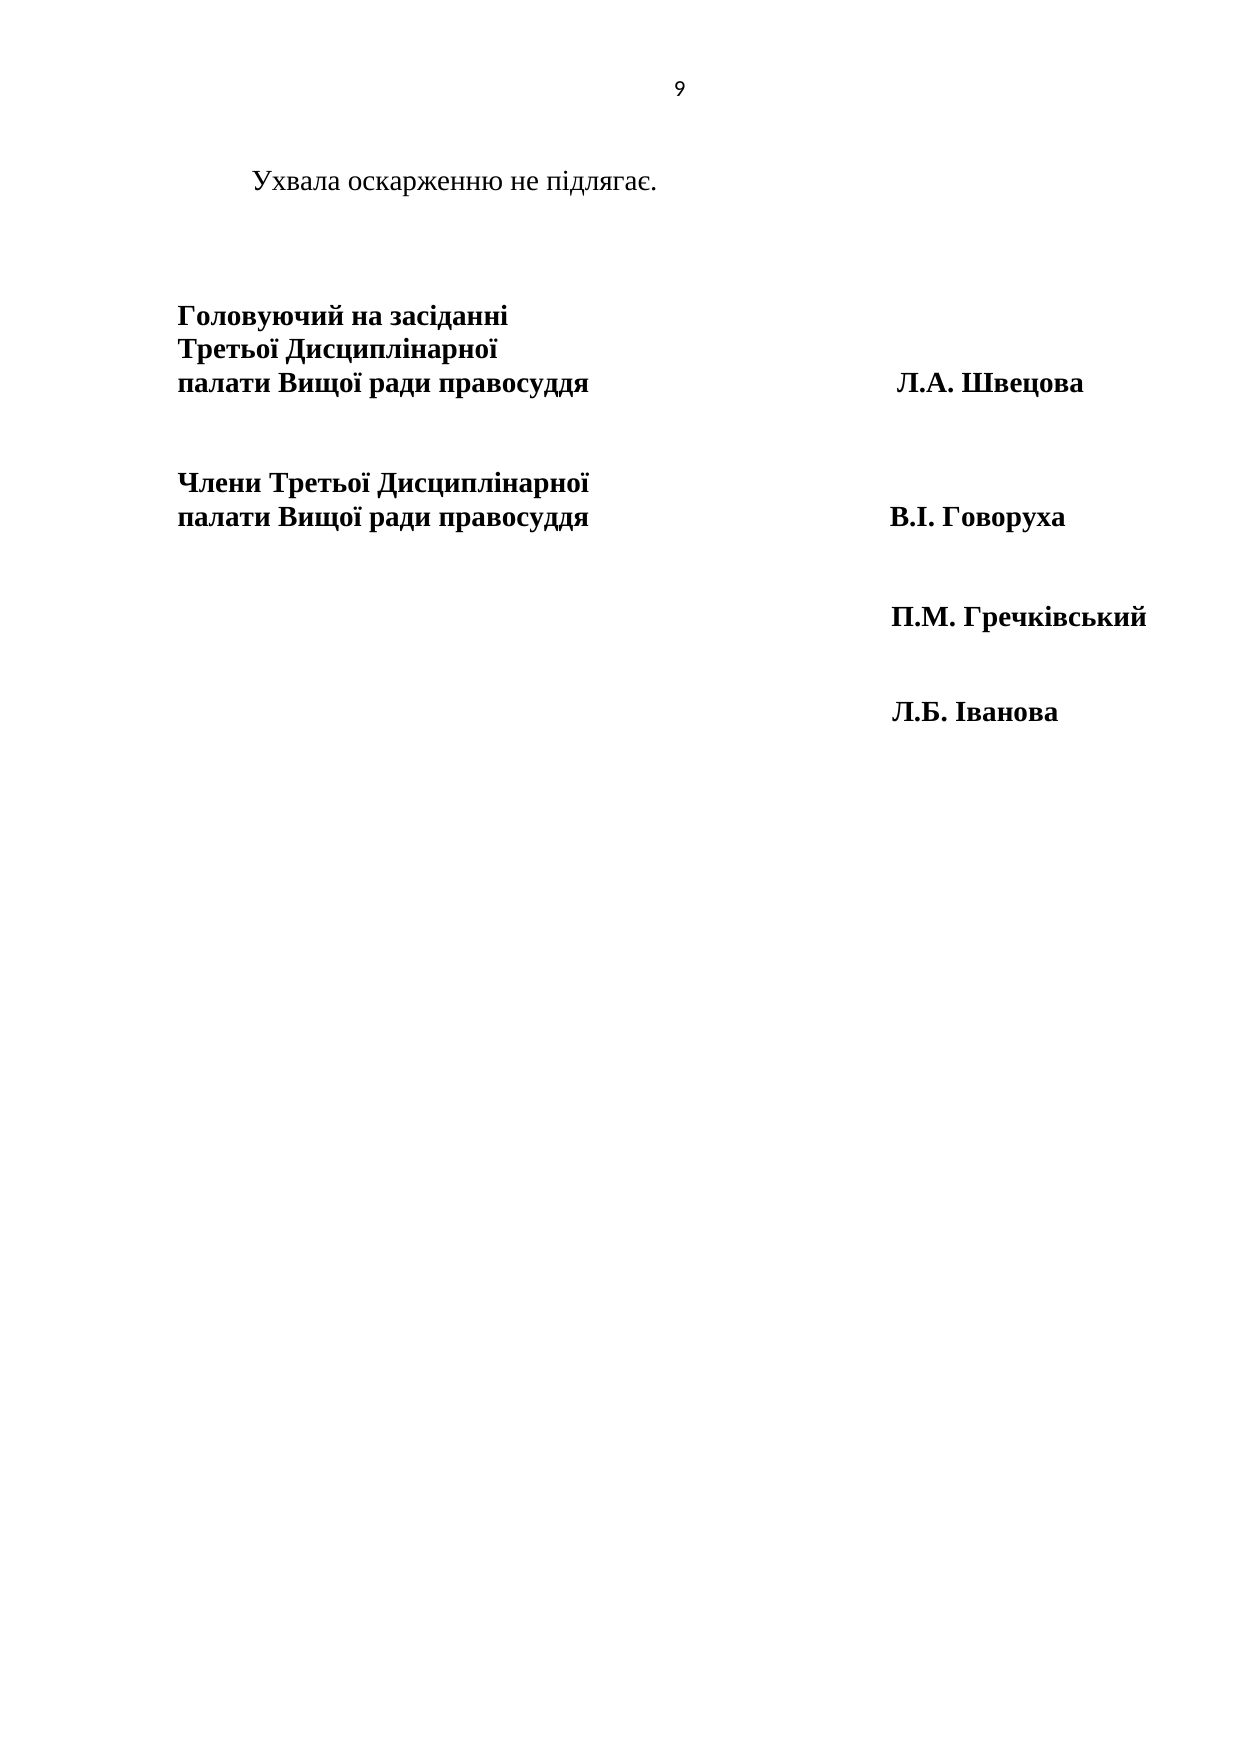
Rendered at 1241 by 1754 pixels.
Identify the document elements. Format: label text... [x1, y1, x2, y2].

text Ухвала оскарженню не підлягає. [177, 163, 1181, 197]
text Л.Б. Іванова [841, 694, 1181, 728]
text палати Вищої ради правосуддя В.І. Говоруха [177, 499, 1181, 532]
text Третьої Дисциплінарної [177, 331, 1181, 365]
text Члени Третьої Дисциплінарної [177, 465, 1181, 499]
text палати Вищої ради правосуддя Л.А. Швецова [177, 365, 1181, 398]
text П.М. Гречківський [693, 599, 1181, 633]
text Головуючий на засіданні [177, 298, 1181, 331]
